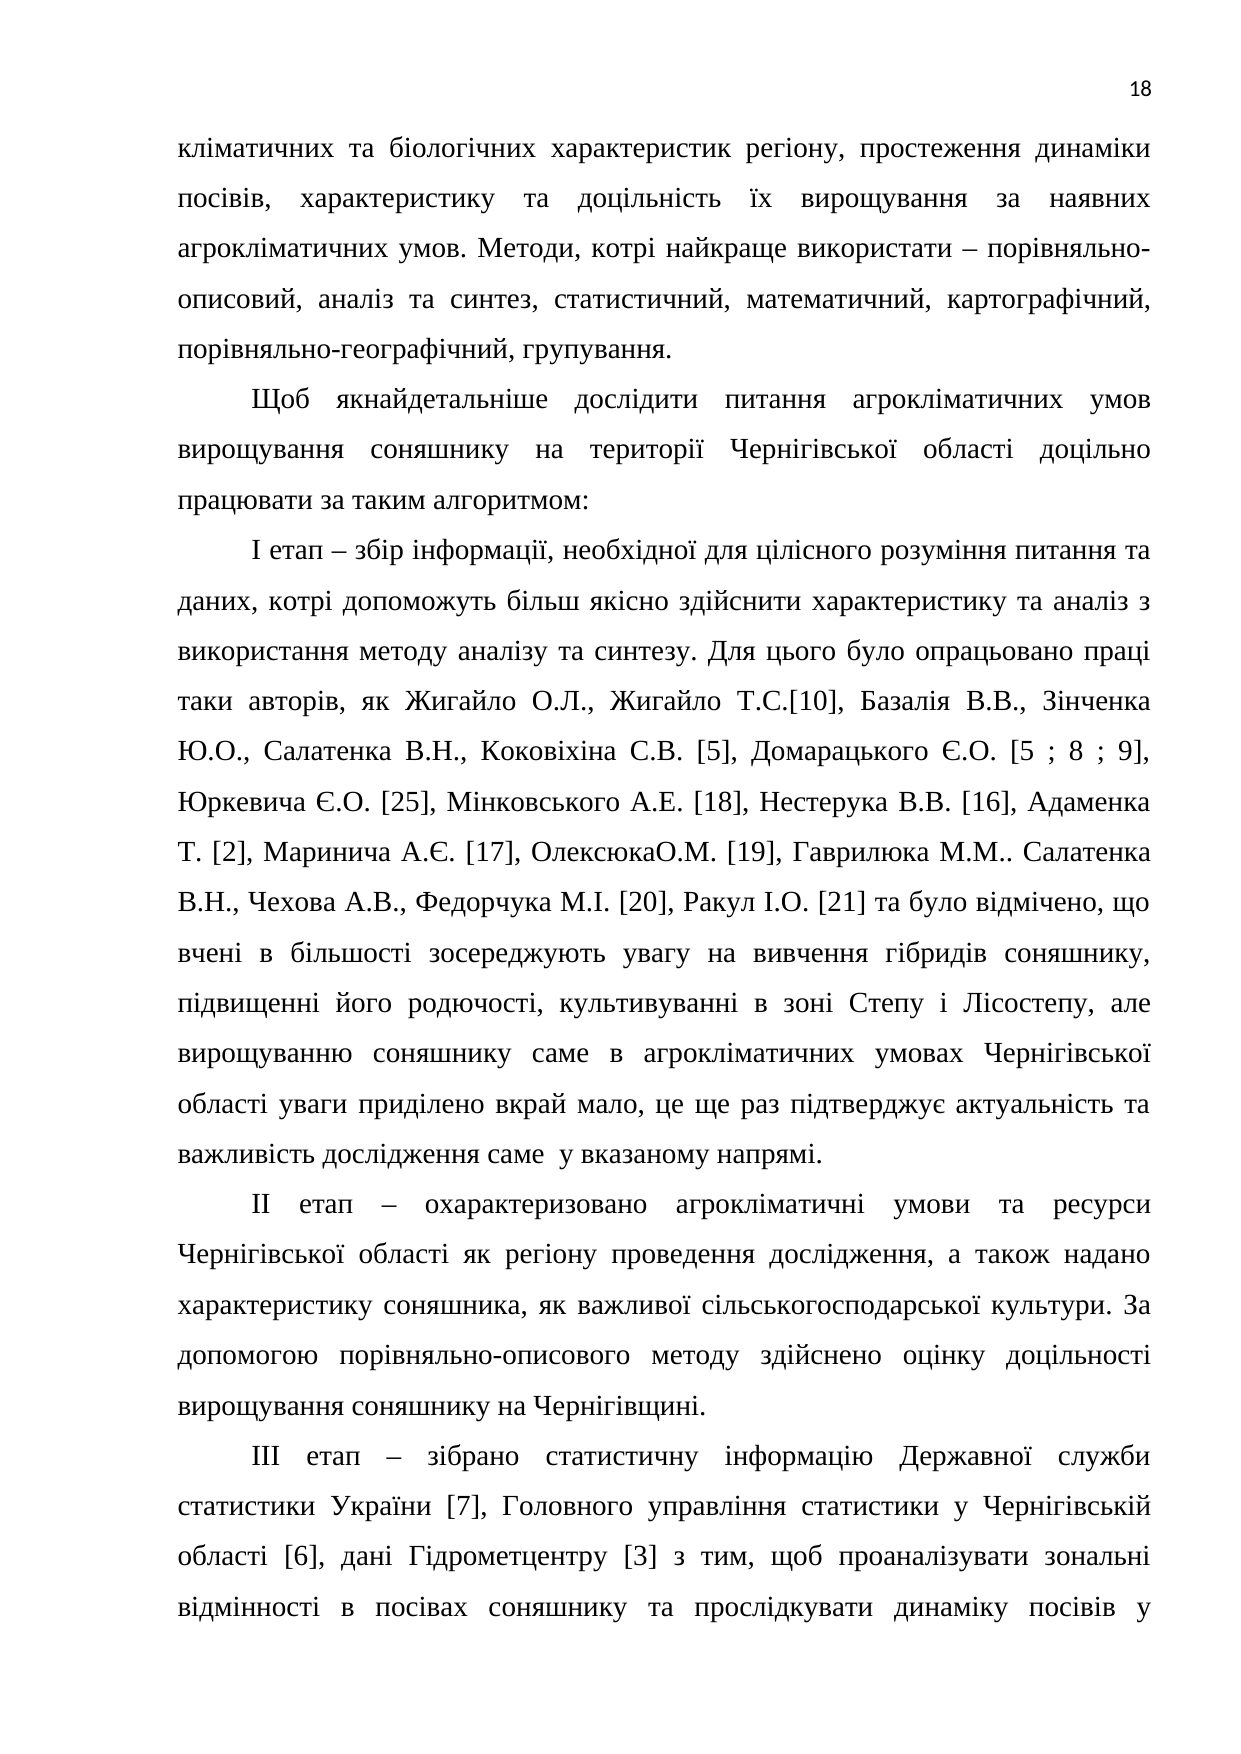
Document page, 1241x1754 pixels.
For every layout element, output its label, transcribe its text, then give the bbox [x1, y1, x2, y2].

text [177, 130, 1152, 364]
text І етап – збір інформації, необхідної для цілісного розуміння питання та даних, котрі допоможуть більш якісно здійснити характеристику та аналіз з використання методу аналізу та синтезу. Для цього було опрацьовано праці таки авторів, як Жигайло О.Л., Жигайло Т.С.[10], Базалія В.В., Зінченка Ю.О., Салатенка В.Н., Коковіхіна С.В. [5], Домарацького Є.О. [5 ; 8 ; 9], Юркевича Є.О. [25], Мінковського А.Е. [18], Нестерука В.В. [16], Адаменка Т. [2], Маринича А.Є. [17], ОлексюкаО.М. [19], Гаврилюка М.М.. Салатенка В.Н., Чехова А.В., Федорчука М.І. [20], Ракул І.О. [21] та було відмічено, що вчені в більшості зосереджують увагу на вивчення гібридів соняшнику, підвищенні його родючості, культивуванні в зоні Степу і Лісостепу, але вирощуванню соняшнику саме в агрокліматичних умовах Чернігівської області уваги приділено вкрай мало, це ще раз підтверджує актуальність та важливість дослідження саме у вказаному напрямі. [177, 532, 1152, 1169]
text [177, 1438, 1152, 1622]
text ІІ етап – охарактеризовано агрокліматичні умови та ресурси Чернігівської області як регіону проведення дослідження, а також надано характеристику соняшника, як важливої сільськогосподарської культури. За допомогою порівняльно-описового методу здійснено оцінку доцільності вирощування соняшнику на Чернігівщині. [177, 1186, 1152, 1421]
text Щоб якнайдетальніше дослідити питання агрокліматичних умов вирощування соняшнику на території Чернігівської області доцільно працювати за таким алгоритмом: [177, 381, 1152, 516]
